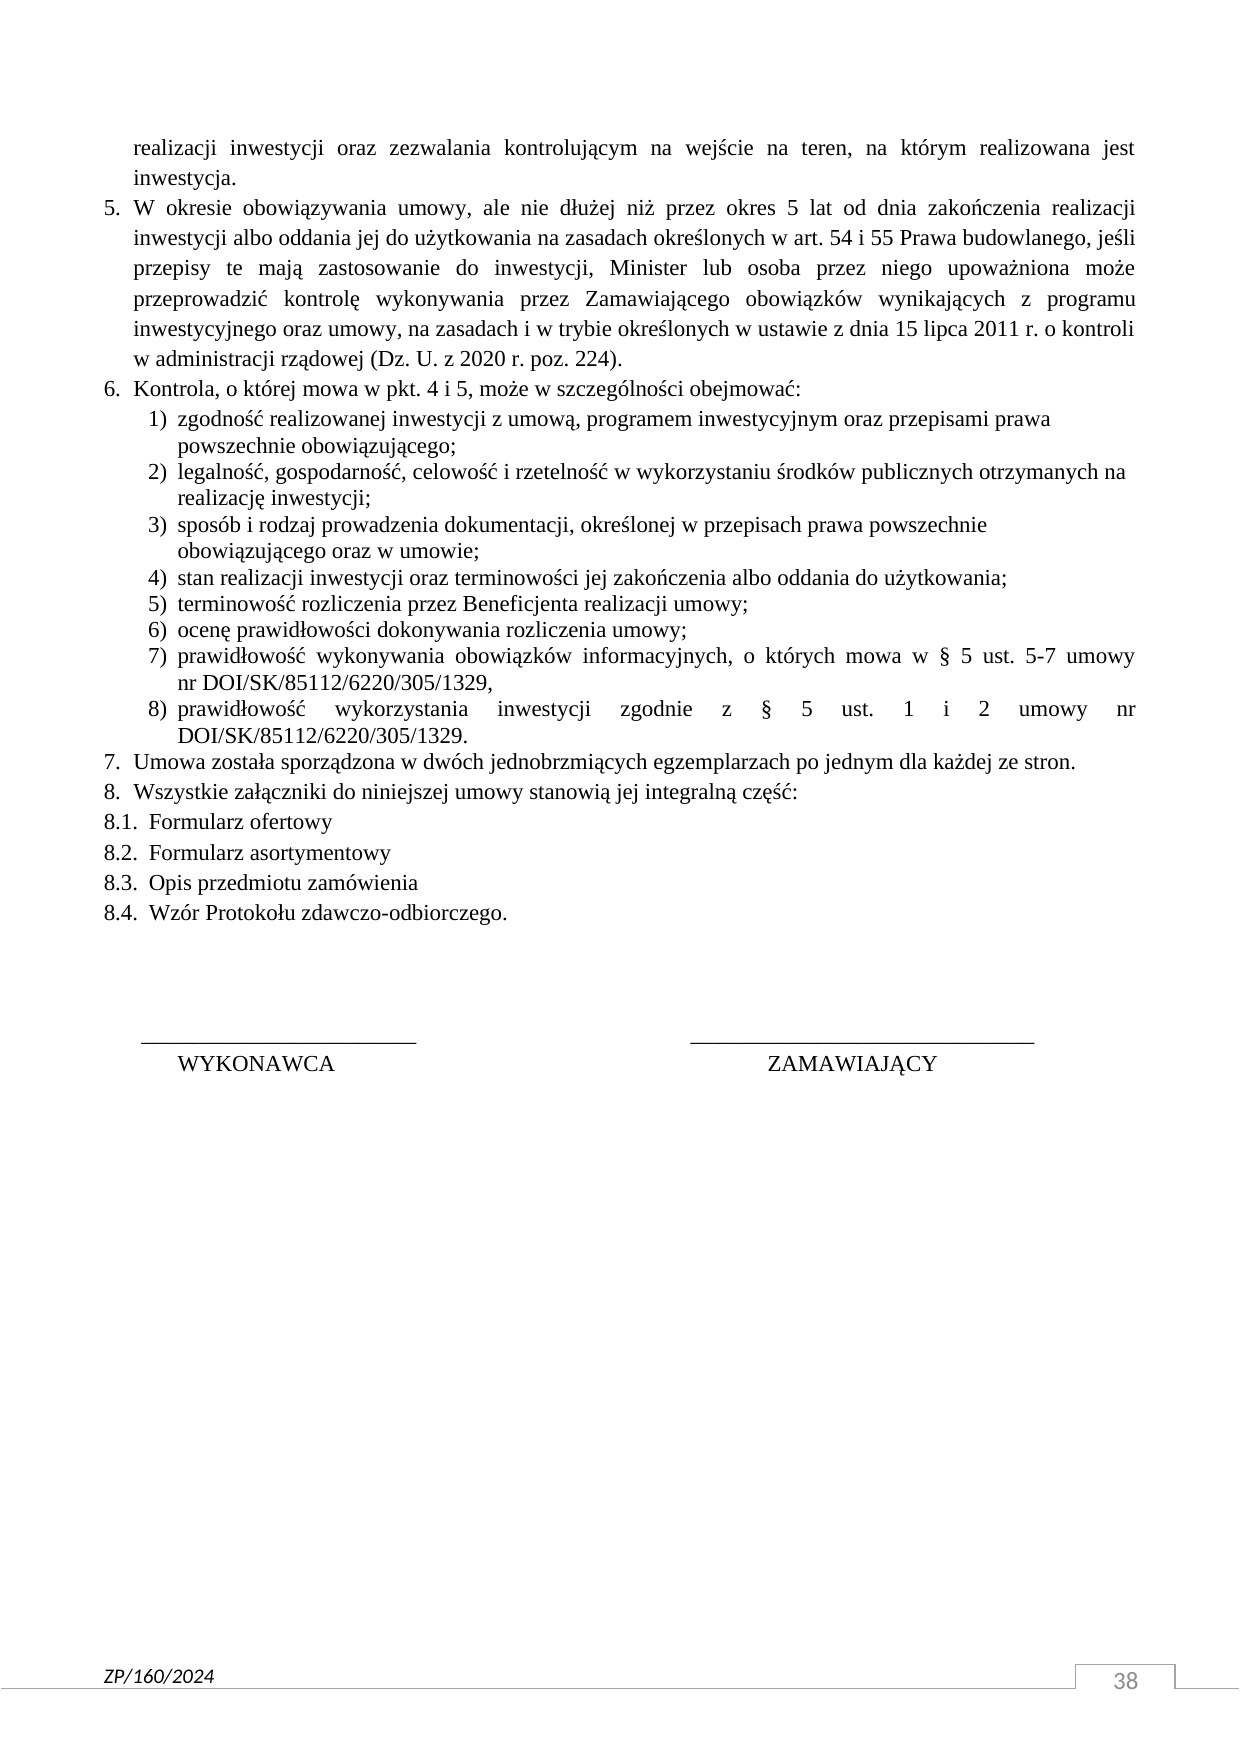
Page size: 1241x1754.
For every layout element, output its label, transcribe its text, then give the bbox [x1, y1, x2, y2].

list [103, 133, 1137, 190]
text 1) zgodność realizowanej inwestycji z umową, programem inwestycyjnym oraz przepisami prawa powszechnie obowiązującego; [148, 405, 1137, 458]
text ________________________ ______________________________ [141, 1020, 1137, 1046]
list Formularz asortymentowy [103, 839, 1137, 865]
list Formularz ofertowy [103, 808, 1137, 835]
list Umowa została sporządzona w dwóch jednobrzmiących egzemplarzach po jednym dla każdej ze stron. [103, 748, 1137, 774]
text 6) ocenę prawidłowości dokonywania rozliczenia umowy; [148, 616, 1137, 643]
text 2) legalność, gospodarność, celowość i rzetelność w wykorzystaniu środków publicznych otrzymanych na realizację inwestycji; [148, 458, 1137, 511]
list Kontrola, o której mowa w pkt. 4 i 5, może w szczególności obejmować: [103, 375, 1137, 402]
text 5) terminowość rozliczenia przez Beneficjenta realizacji umowy; [148, 590, 1137, 616]
text 7) prawidłowość wykonywania obowiązków informacyjnych, o których mowa w § 5 ust. 5-7 umowy nr DOI/SK/85112/6220/305/1329, [148, 643, 1137, 695]
text WYKONAWCA ZAMAWIAJĄCY [102, 1050, 1137, 1076]
list W okresie obowiązywania umowy, ale nie dłużej niż przez okres 5 lat od dnia zakończenia realizacji inwestycji albo oddania jej do użytkowania na zasadach określonych w art. 54 i 55 Prawa budowlanego, jeśli przepisy te mają zastosowanie do inwestycji, Minister lub osoba przez niego upoważniona może przeprowadzić kontrolę wykonywania przez Zamawiającego obowiązków wynikających z programu inwestycyjnego oraz umowy, na zasadach i w trybie określonych w ustawie z dnia 15 lipca 2011 r. o kontroli w administracji rządowej (Dz. U. z 2020 r. poz. 224). [103, 194, 1137, 371]
text 3) sposób i rodzaj prowadzenia dokumentacji, określonej w przepisach prawa powszechnie obowiązującego oraz w umowie; [148, 511, 1137, 563]
list Wszystkie załączniki do niniejszej umowy stanowią jej integralną część: [103, 778, 1137, 804]
text 8) prawidłowość wykorzystania inwestycji zgodnie z § 5 ust. 1 i 2 umowy nr DOI/SK/85112/6220/305/1329. [148, 695, 1137, 748]
text 4) stan realizacji inwestycji oraz terminowości jej zakończenia albo oddania do użytkowania; [148, 563, 1137, 590]
list Opis przedmiotu zamówienia [103, 869, 1137, 895]
list Wzór Protokołu zdawczo-odbiorczego. [103, 899, 1137, 925]
